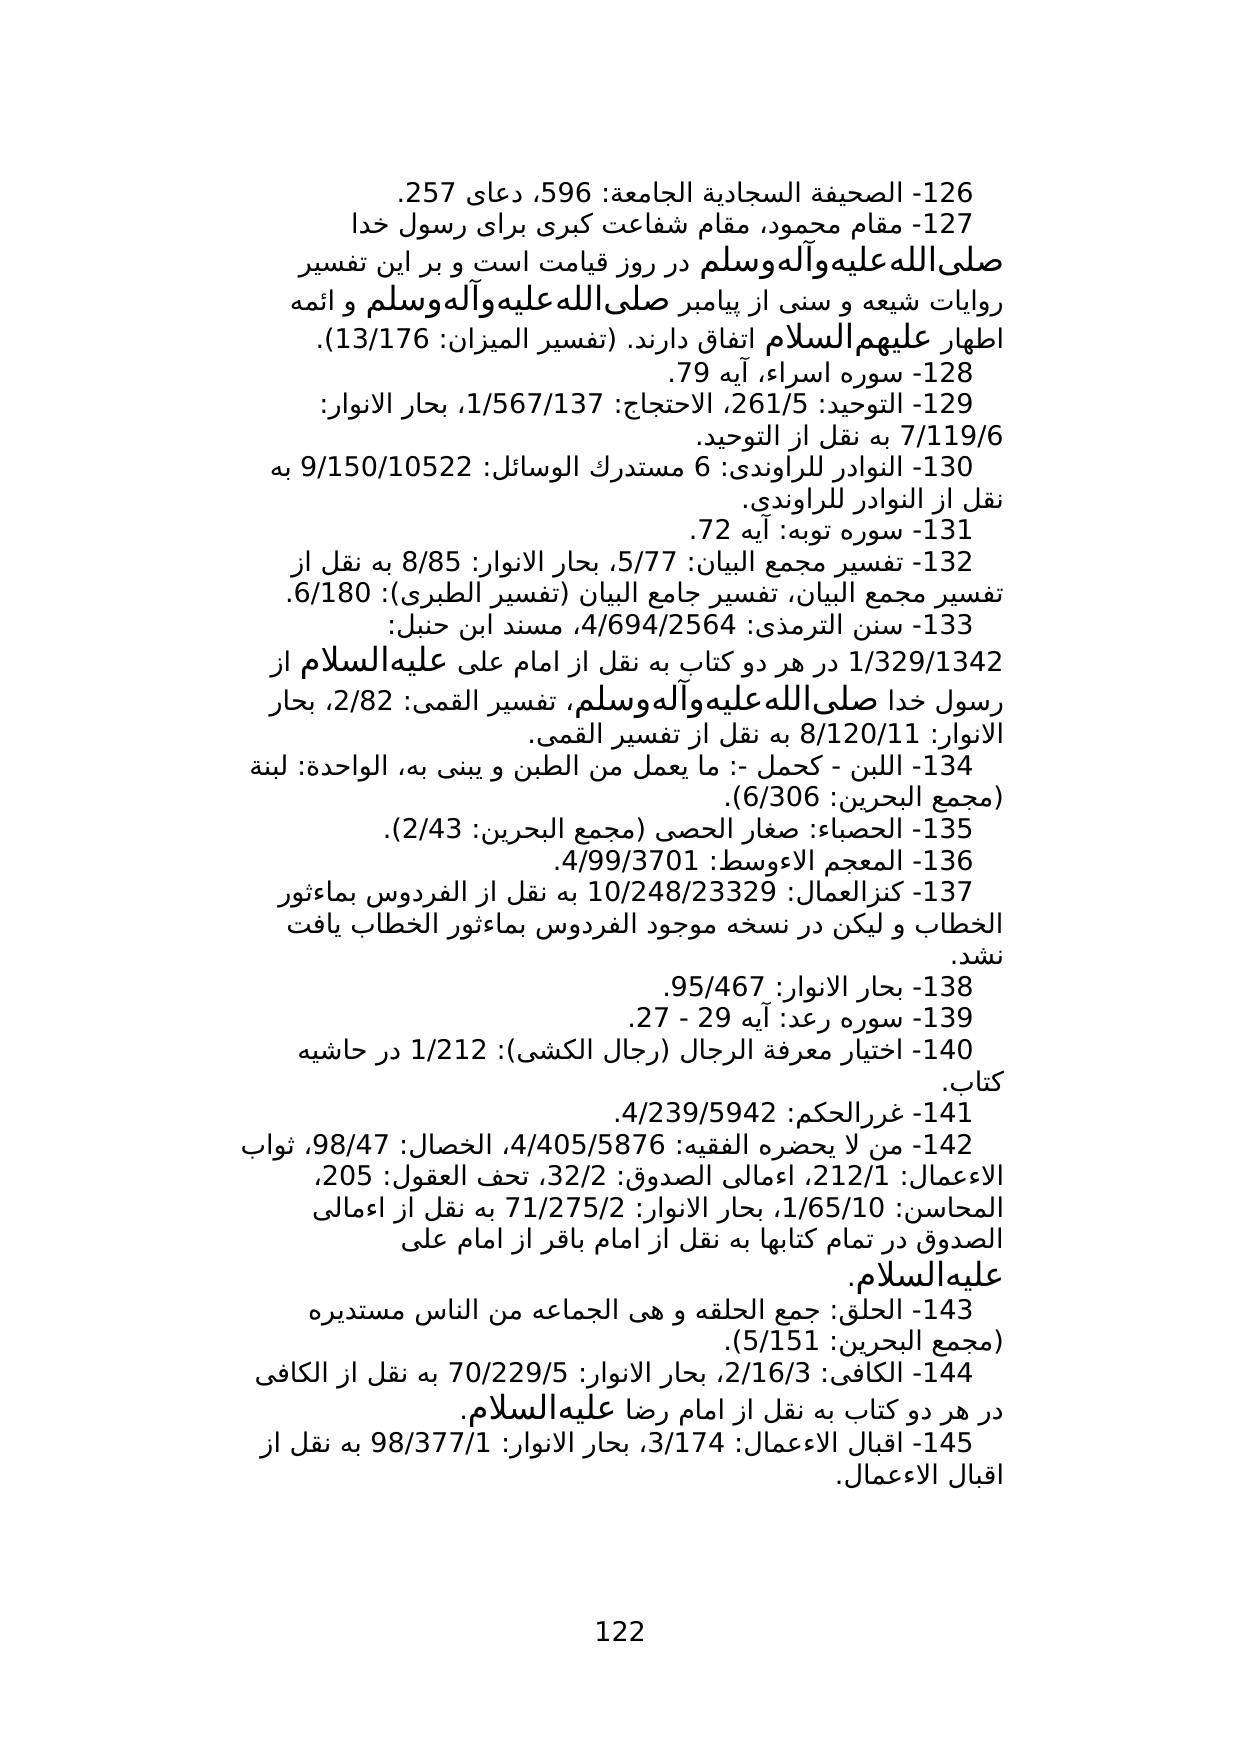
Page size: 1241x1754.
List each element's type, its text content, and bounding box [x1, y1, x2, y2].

text 135- الحصباء: صغار الحصى (مجمع البحرین: 2/43). [236, 813, 1004, 845]
text 133- سنن الترمذى: 4/694/2564، مسند ابن حنبل: 1/329/1342 در هر دو كتاب به نقل از امام على عليه‌السلام از رسول خدا صلى‌الله‌عليه‌وآله‌وسلم، تفسیر القمى: 2/82، بحار الانوار: 8/120/11 به نقل از تفسیر القمى. [236, 609, 1004, 750]
text 131- سوره توبه: آیه 72. [236, 515, 1004, 546]
text 144- الكافى: 2/16/3، بحار الانوار: 70/229/5 به نقل از الكافى در هر دو كتاب به نقل از امام رضا عليه‌السلام. [236, 1357, 1004, 1428]
text 134- اللبن - كحمل -: ما یعمل من الطبن و یبنى به، الواحدة: لبنة (مجمع البحرین: 6/306). [236, 750, 1004, 813]
text 132- تفسیر مجمع البیان: 5/77، بحار الانوار: 8/85 به نقل از تفسیر مجمع البیان، تفسیر جامع البیان (تفسیر الطبرى): 6/180. [236, 546, 1004, 609]
text 145- اقبال الاءعمال: 3/174، بحار الانوار: 98/377/1 به نقل از اقبال الاءعمال. [236, 1428, 1004, 1491]
text 128- سوره اسراء، آیه 79. [236, 357, 1004, 388]
text 139- سوره رعد: آیه 29 - 27. [236, 1003, 1004, 1034]
text 143- الحلق: جمع الحلقه و هى الجماعه من الناس مستدیره (مجمع البحرین: 5/151). [236, 1294, 1004, 1357]
text 140- اختیار معرفة الرجال (رجال الكشى): 1/212 در حاشیه كتاب. [236, 1034, 1004, 1097]
text 136- المعجم الاءوسط: 4/99/3701. [236, 845, 1004, 876]
text 126- الصحیفة السجادیة الجامعة: 596، دعاى 257. [236, 177, 1004, 209]
text 137- كنزالعمال: 10/248/23329 به نقل از الفردوس بماءثور الخطاب و لیكن در نسخه موجود الفردوس بماءثور الخطاب یافت نشد. [236, 876, 1004, 971]
text 142- من لا یحضره الفقیه: 4/405/5876، الخصال: 98/47، ثواب الاءعمال: 212/1، اءمالى الصدوق: 32/2، تحف العقول: 205، المحاسن: 1/65/10، بحار الانوار: 71/275/2 به نقل از اءمالى الصدوق در تمام كتابها به نقل از امام باقر از امام على عليه‌السلام. [236, 1129, 1004, 1294]
text 127- مقام محمود، مقام شفاعت كبرى براى رسول خدا صلى‌الله‌عليه‌وآله‌وسلم در روز قیامت است و بر این تفسیر روایات شیعه و سنى از پیامبر صلى‌الله‌عليه‌وآله‌وسلم و ائمه اطهار عليهم‌السلام اتفاق دارند. (تفسیر المیزان: 13/176). [236, 209, 1004, 357]
text 141- غررالحكم: 4/239/5942. [236, 1097, 1004, 1129]
text 129- التوحید: 261/5، الاحتجاج: 1/567/137، بحار الانوار: 7/119/6 به نقل از التوحید. [236, 388, 1004, 452]
text 130- النوادر للراوندى: 6 مستدرك الوسائل: 9/150/10522 به نقل از النوادر للراوندى. [236, 452, 1004, 515]
text 138- بحار الانوار: 95/467. [236, 971, 1004, 1003]
